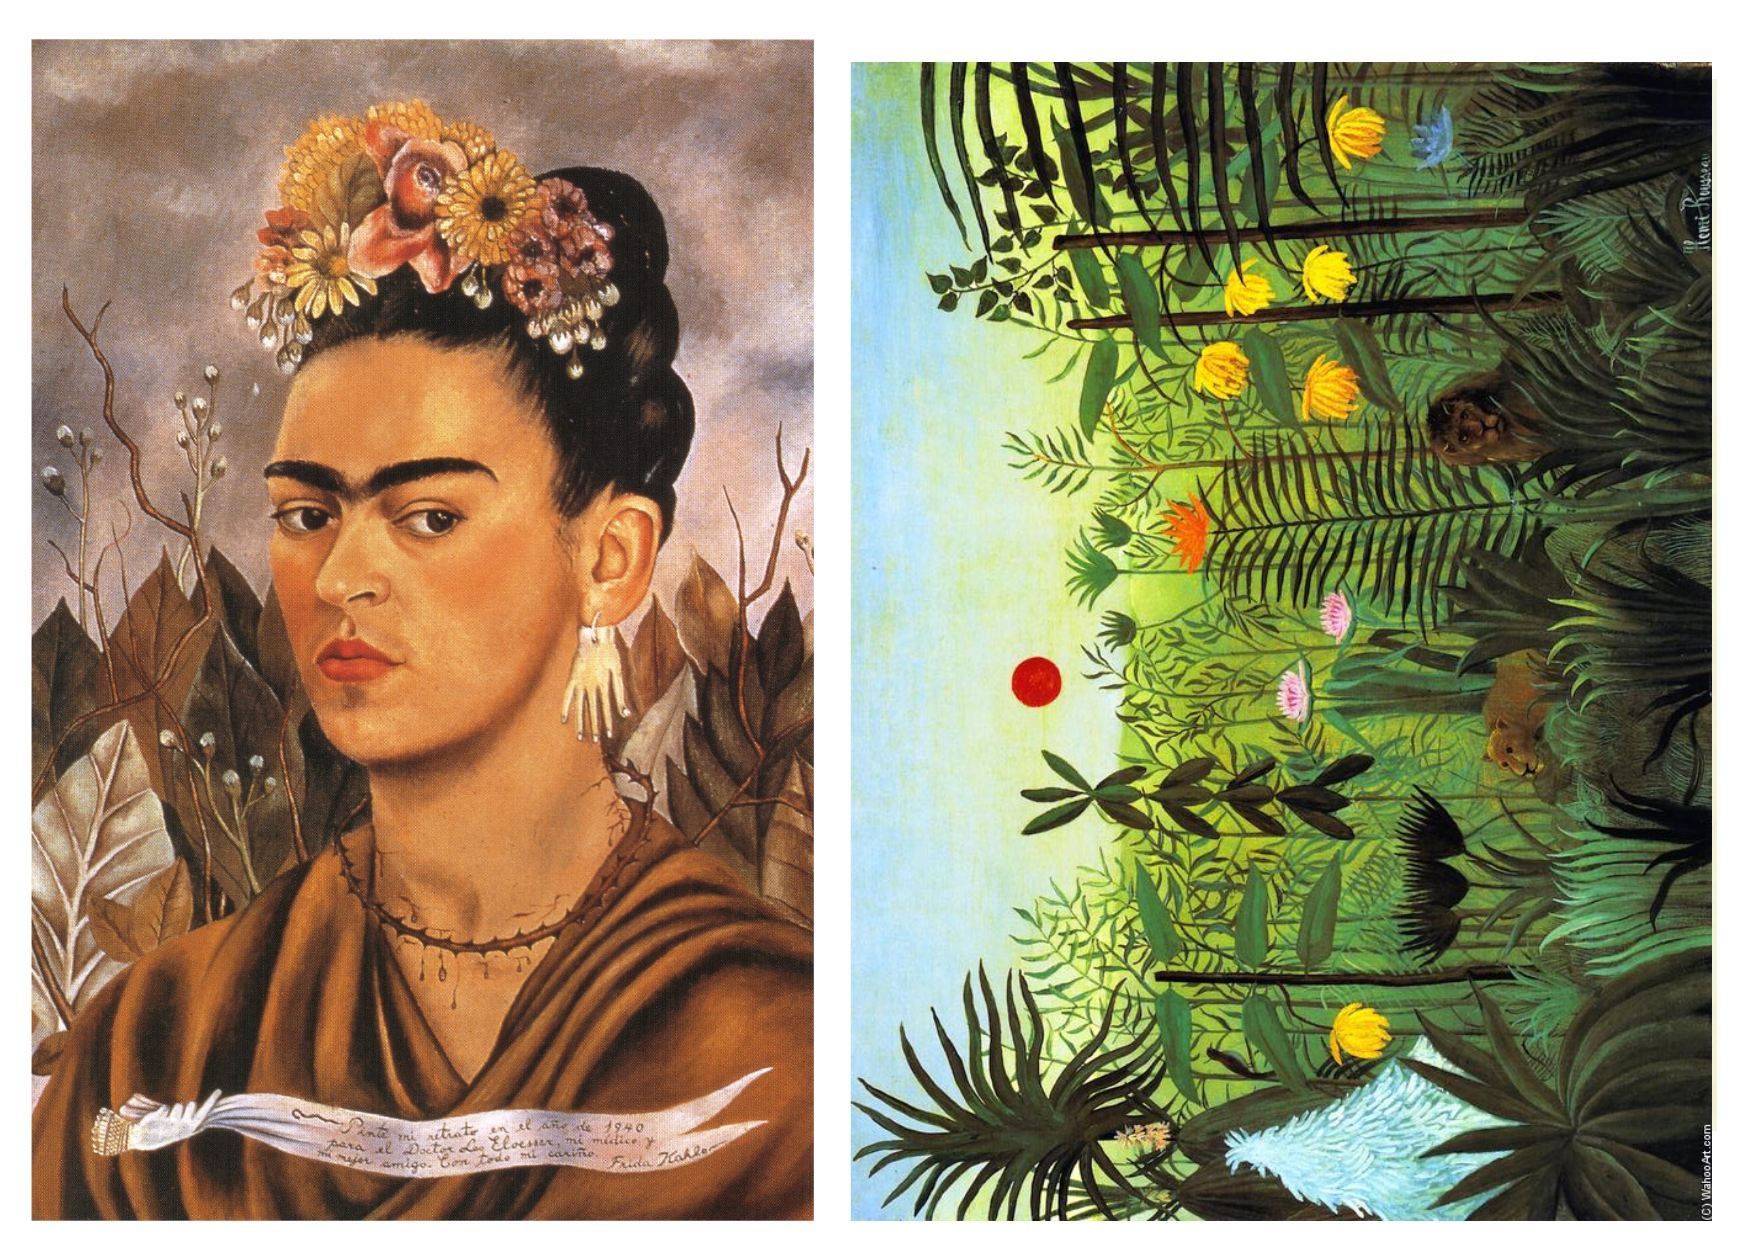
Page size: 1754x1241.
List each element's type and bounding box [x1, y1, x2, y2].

picture [851, 63, 1717, 1220]
picture [31, 39, 814, 1221]
